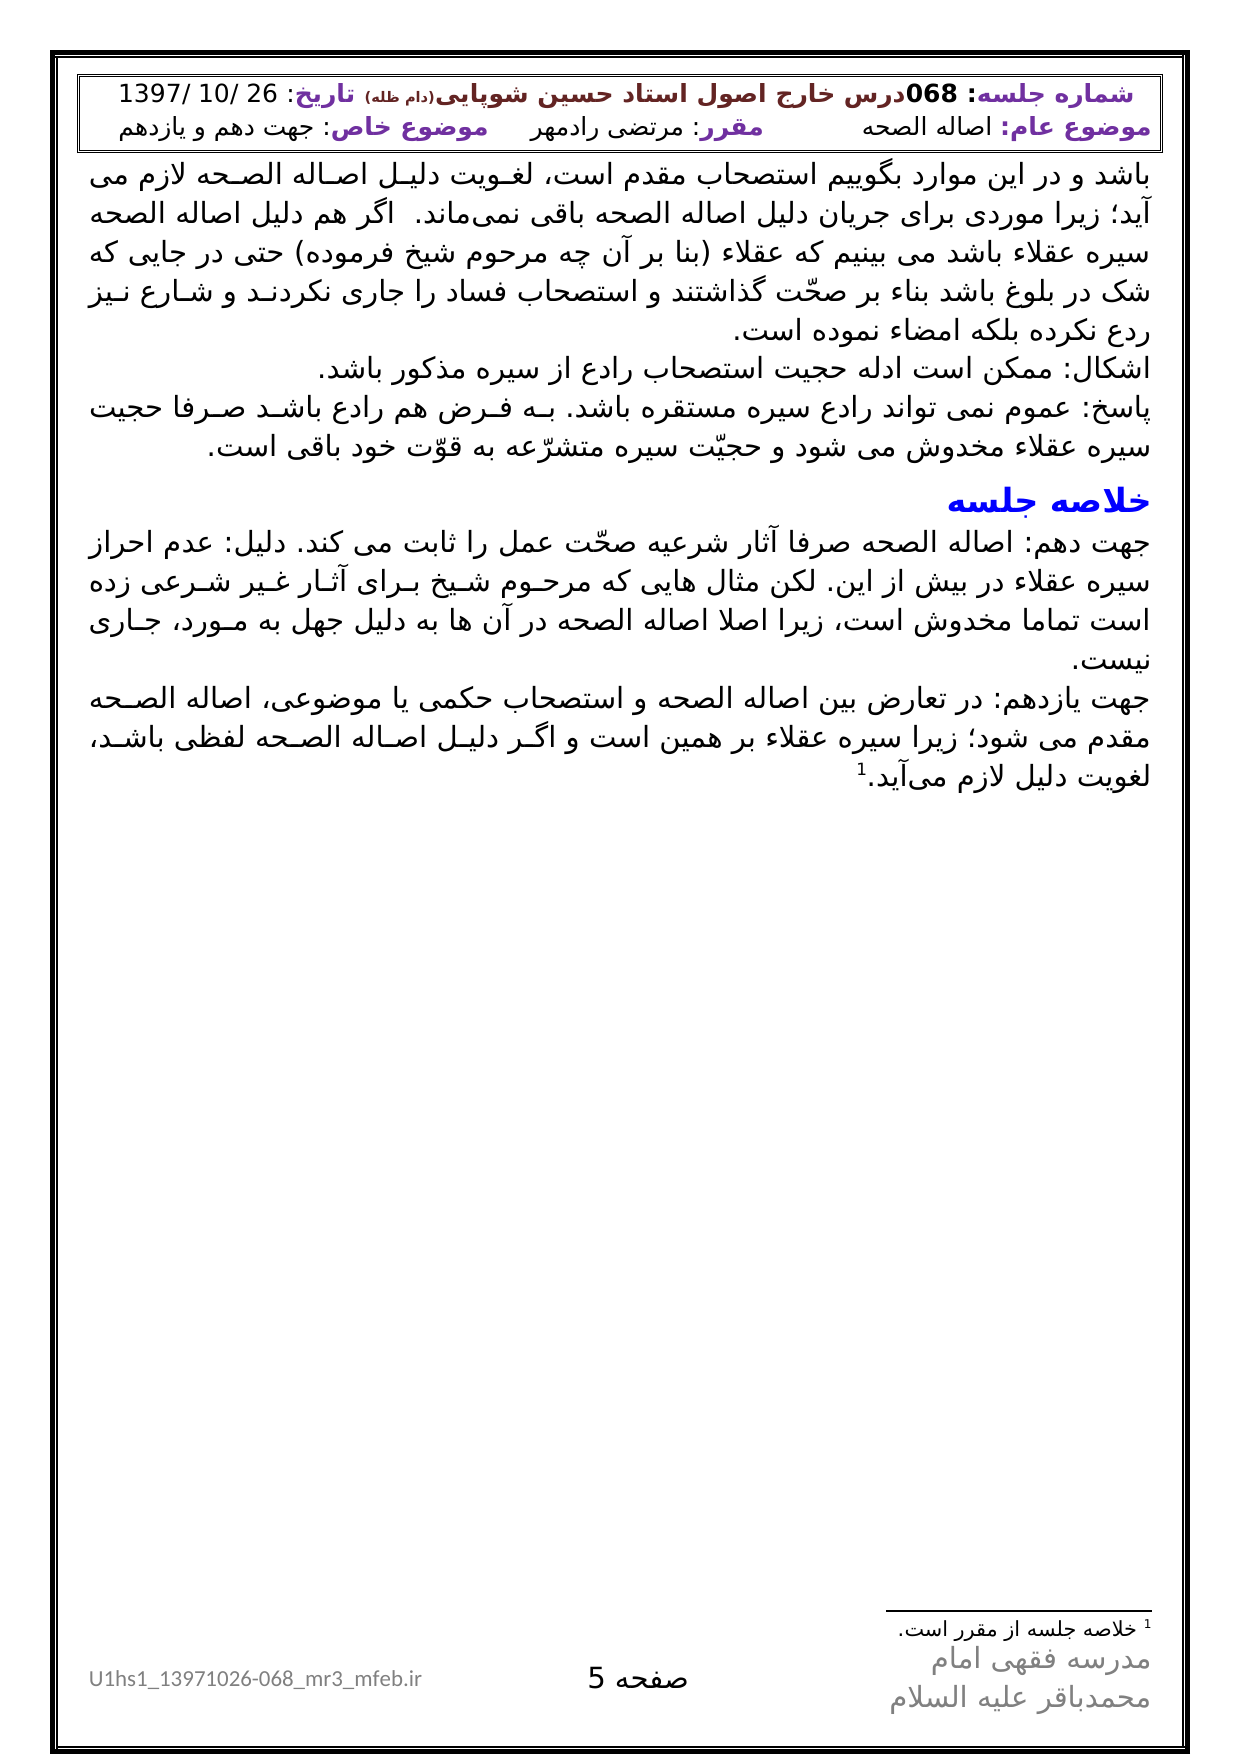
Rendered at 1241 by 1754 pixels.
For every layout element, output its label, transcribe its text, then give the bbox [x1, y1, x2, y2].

text جهت یازدهم: در تعارض بین اصاله الصحه و استصحاب حکمی یا موضوعی، اصاله الصحه مقدم می شود؛ زیرا سیره عقلاء بر همین است و اگر دلیل اصاله الصحه لفظی باشد، لغویت دلیل لازم می‌آید. [89, 682, 1152, 793]
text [89, 157, 1152, 347]
text جهت دهم: اصاله الصحه صرفا آثار شرعیه صحّت عمل را ثابت می کند. دلیل: عدم احراز سیره عقلاء در بیش از این. لکن مثال هایی که مرحوم شیخ برای آثار غیر شرعی زده است تماما مخدوش است، زیرا اصلا اصاله الصحه در آن ها به دلیل جهل به مورد، جاری نیست. [89, 526, 1152, 677]
text پاسخ: عموم نمی تواند رادع سیره مستقره باشد. به فرض هم رادع باشد صرفا حجیت سیره عقلاء مخدوش می شود و حجیّت سیره متشرّعه به قوّت خود باقی است. [89, 391, 1152, 464]
subtitle خلاصه جلسه [89, 481, 1152, 520]
text اشکال: ممکن است ادله حجیت استصحاب رادع از سیره مذکور باشد. [89, 352, 1152, 386]
